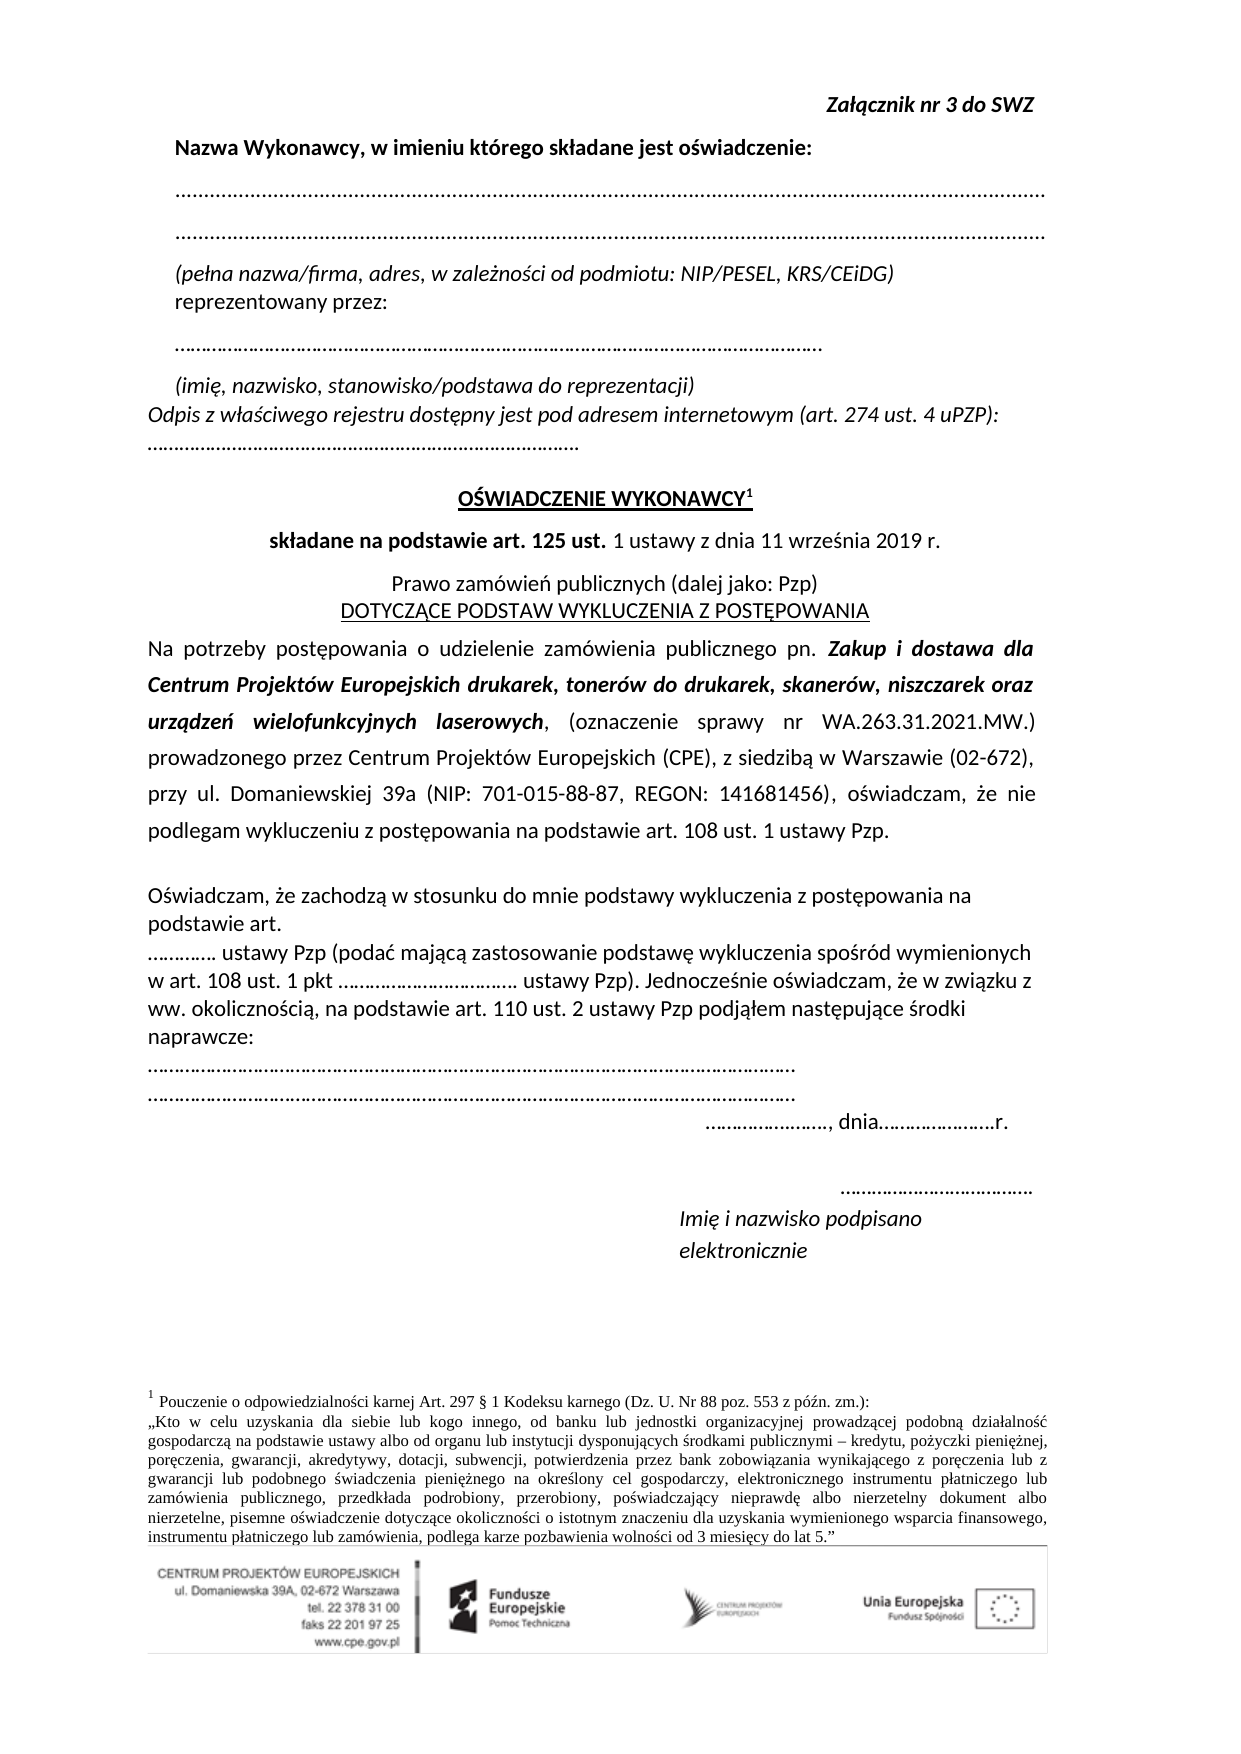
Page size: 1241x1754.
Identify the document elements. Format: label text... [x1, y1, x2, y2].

text składane na podstawie art. 125 ust. 1 ustawy z dnia 11 września 2019 r. [226, 526, 985, 554]
text Oświadczam, że zachodzą w stosunku do mnie podstawy wykluczenia z postępowania na podstawie art. [148, 881, 1048, 937]
text Odpis z właściwego rejestru dostępny jest pod adresem internetowym (art. 274 ust. 4 uPZP): [148, 400, 1048, 428]
text …………………………………………………………………………………………………………… [148, 1051, 1048, 1079]
text ………………………………. [148, 1172, 1036, 1200]
text …………. ustawy Pzp (podać mającą zastosowanie podstawę wykluczenia spośród wymienionych w art. 108 ust. 1 pkt ……………………………. ustawy Pzp). Jednocześnie oświadczam, że w związku z ww. okolicznością, na podstawie art. 110 ust. 2 ustawy Pzp podjąłem następujące środki naprawcze: [148, 938, 1048, 1050]
text reprezentowany przez: [174, 287, 1048, 315]
text ………………………………………………………………………. [148, 428, 1048, 456]
picture [147, 1545, 1049, 1655]
text OŚWIADCZENIE WYKONAWCY [226, 484, 985, 512]
text …………….……., dnia………………….r. [705, 1107, 1048, 1135]
text ....................................................................................................................................................... [174, 217, 1048, 245]
subtitle Nazwa Wykonawcy, w imieniu którego składane jest oświadczenie: [174, 133, 1048, 161]
text DOTYCZĄCE PODSTAW WYKLUCZENIA Z POSTĘPOWANIA [226, 597, 984, 625]
text (imię, nazwisko, stanowisko/podstawa do reprezentacji) [174, 372, 1048, 400]
text (pełna nazwa/firma, adres, w zależności od podmiotu: NIP/PESEL, KRS/CEiDG) [174, 259, 1048, 287]
text Załącznik nr 3 do SWZ [148, 91, 1036, 119]
text …………………………………………………………………………………………………………… [174, 329, 1048, 357]
text Na potrzeby postępowania o udzielenie zamówienia publicznego pn. Zakup i dostawa dla Centrum Projektów Europejskich drukarek, tonerów do drukarek, skanerów, niszczarek oraz urządzeń wielofunkcyjnych laserowych, (oznaczenie sprawy nr WA.263.31.2021.MW.) prowadzonego przez Centrum Projektów Europejskich (CPE), z siedzibą w Warszawie (02-672), przy ul. Domaniewskiej 39a (NIP: 701-015-88-87, REGON: 141681456), oświadczam, że nie podlegam wykluczeniu z postępowania na podstawie art. 108 ust. 1 ustawy Pzp. [148, 634, 1036, 844]
text Imię i nazwisko podpisano elektronicznie [679, 1204, 1036, 1264]
text …………………………………………………………………………………………………………… [148, 1079, 1048, 1107]
text ....................................................................................................................................................... [174, 175, 1048, 203]
text Prawo zamówień publicznych (dalej jako: Pzp) [226, 569, 984, 597]
